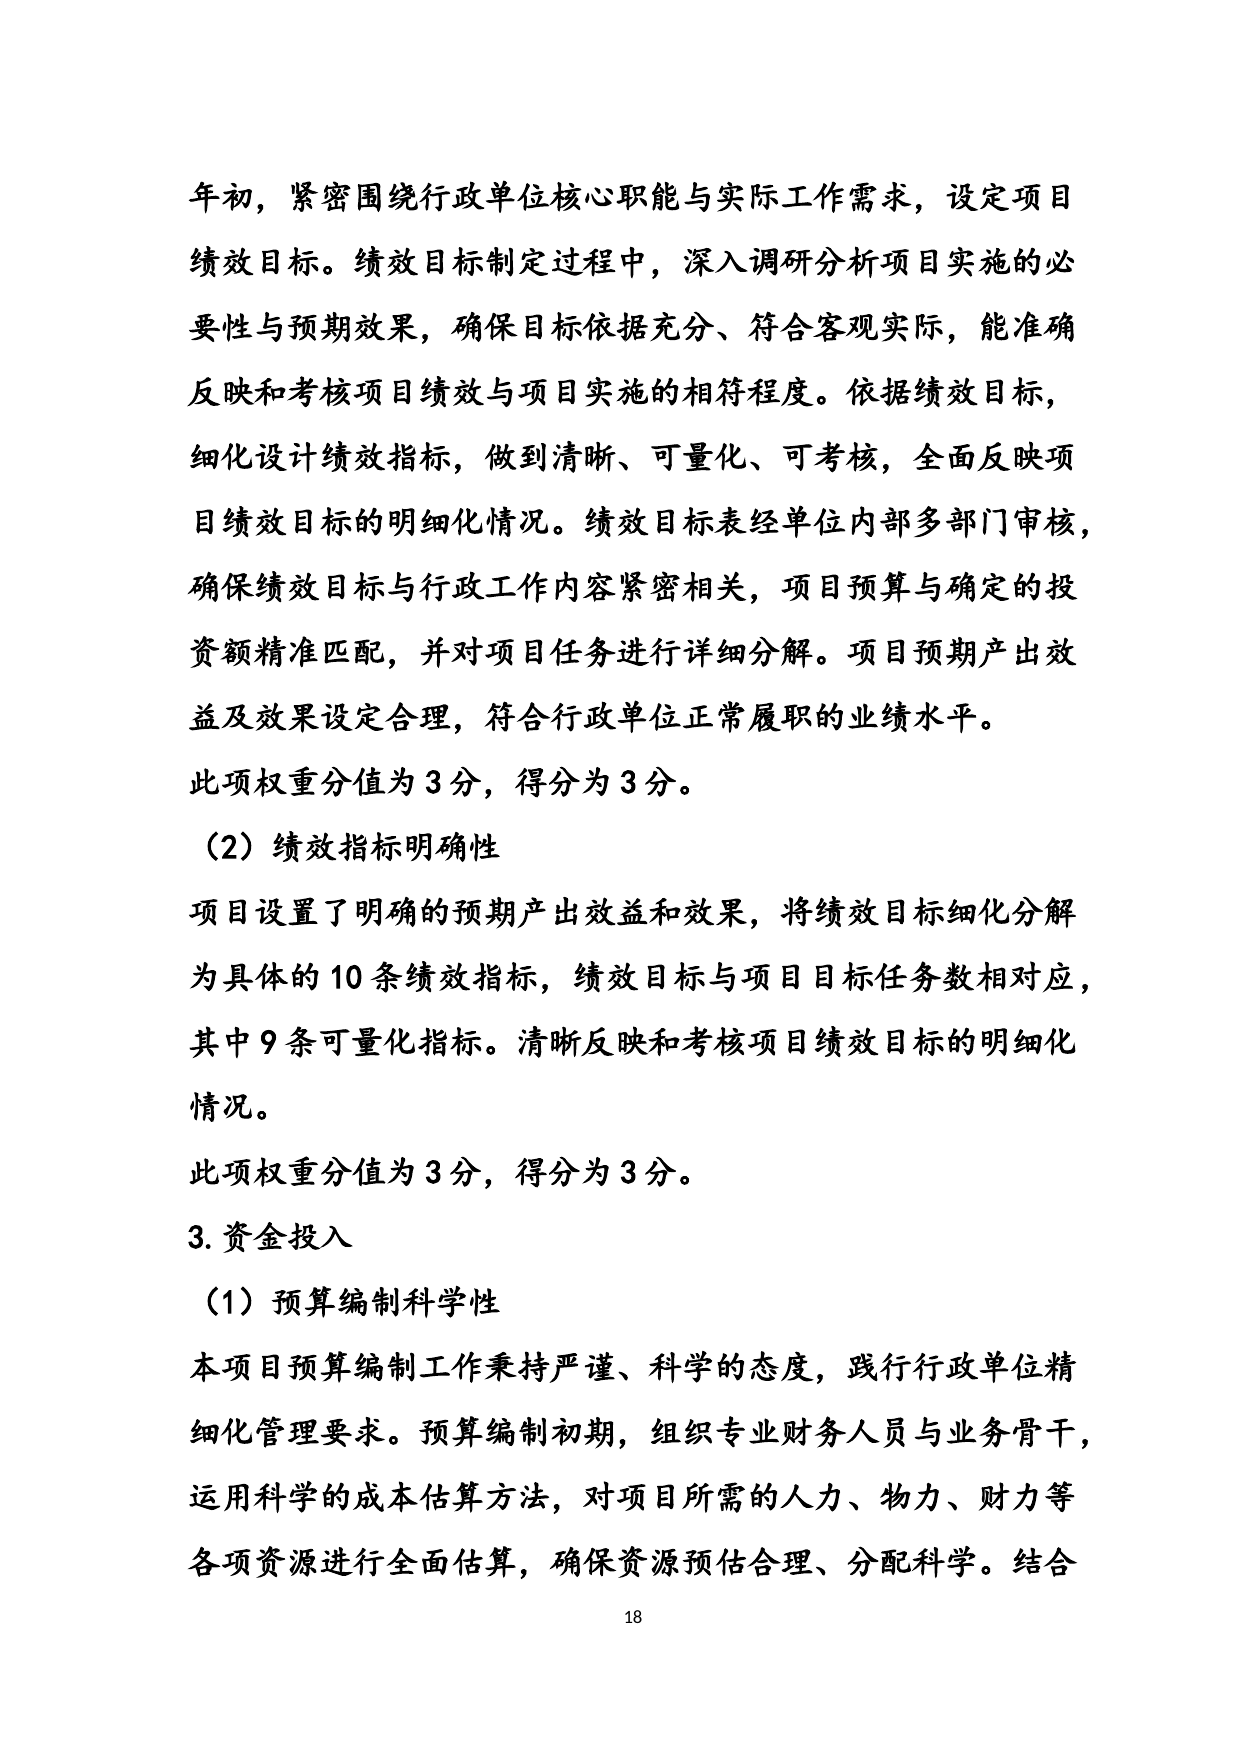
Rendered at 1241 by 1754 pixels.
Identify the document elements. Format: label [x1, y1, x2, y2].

text [187, 162, 1078, 1592]
